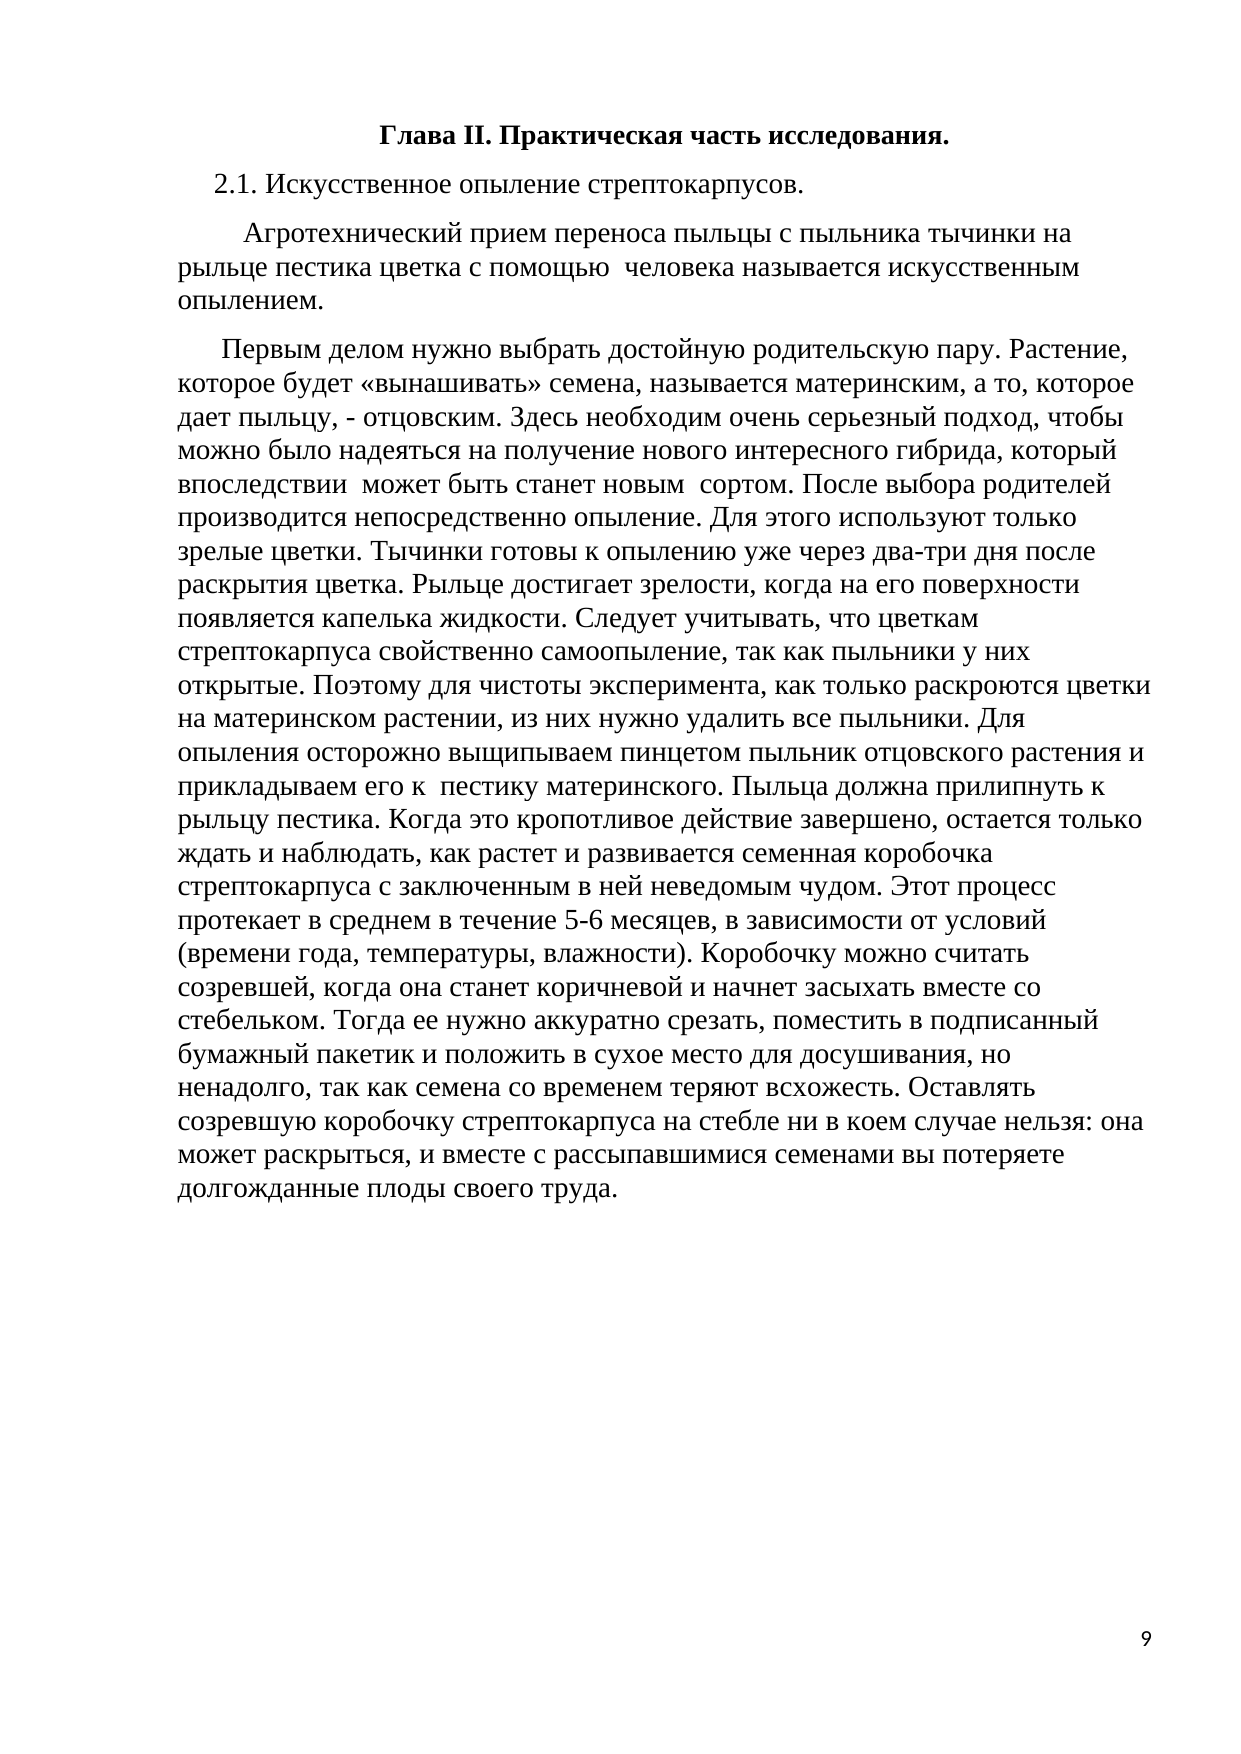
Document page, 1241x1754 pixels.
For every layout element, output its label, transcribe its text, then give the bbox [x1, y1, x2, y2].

text Агротехнический прием переноса пыльцы с пыльника тычинки на рыльце пестика цветка с помощью человека называется искусственным опылением. [177, 215, 1152, 316]
text Глава II. Практическая часть исследования. [177, 118, 1152, 151]
text Первым делом нужно выбрать достойную родительскую пару. Растение, которое будет «вынашивать» семена, называется материнским, а то, которое дает пыльцу, - отцовским. Здесь необходим очень серьезный подход, чтобы можно было надеяться на получение нового интересного гибрида, который впоследствии может быть станет новым сортом. После выбора родителей производится непосредственно опыление. Для этого используют только зрелые цветки. Тычинки готовы к опылению уже через два-три дня после раскрытия цветка. Рыльце достигает зрелости, когда на его поверхности появляется капелька жидкости. Следует учитывать, что цветкам стрептокарпуса свойственно самоопыление, так как пыльники у них открытые. Поэтому для чистоты эксперимента, как только раскроются цветки на материнском растении, из них нужно удалить все пыльники. Для опыления осторожно выщипываем пинцетом пыльник отцовского растения и прикладываем его к пестику материнского. Пыльца должна прилипнуть к рыльцу пестика. Когда это кропотливое действие завершено, остается только ждать и наблюдать, как растет и развивается семенная коробочка стрептокарпуса с заключенным в ней неведомым чудом. Этот процесс протекает в среднем в течение 5-6 месяцев, в зависимости от условий (времени года, температуры, влажности). Коробочку можно считать созревшей, когда она станет коричневой и начнет засыхать вместе со стебельком. Тогда ее нужно аккуратно срезать, поместить в подписанный бумажный пакетик и положить в сухое место для досушивания, но ненадолго, так как семена со временем теряют всхожесть. Оставлять созревшую коробочку стрептокарпуса на стебле ни в коем случае нельзя: она может раскрыться, и вместе с рассыпавшимися семенами вы потеряете долгожданные плоды своего труда. [177, 332, 1152, 1204]
text 2.1. Искусственное опыление стрептокарпусов. [177, 166, 1152, 200]
